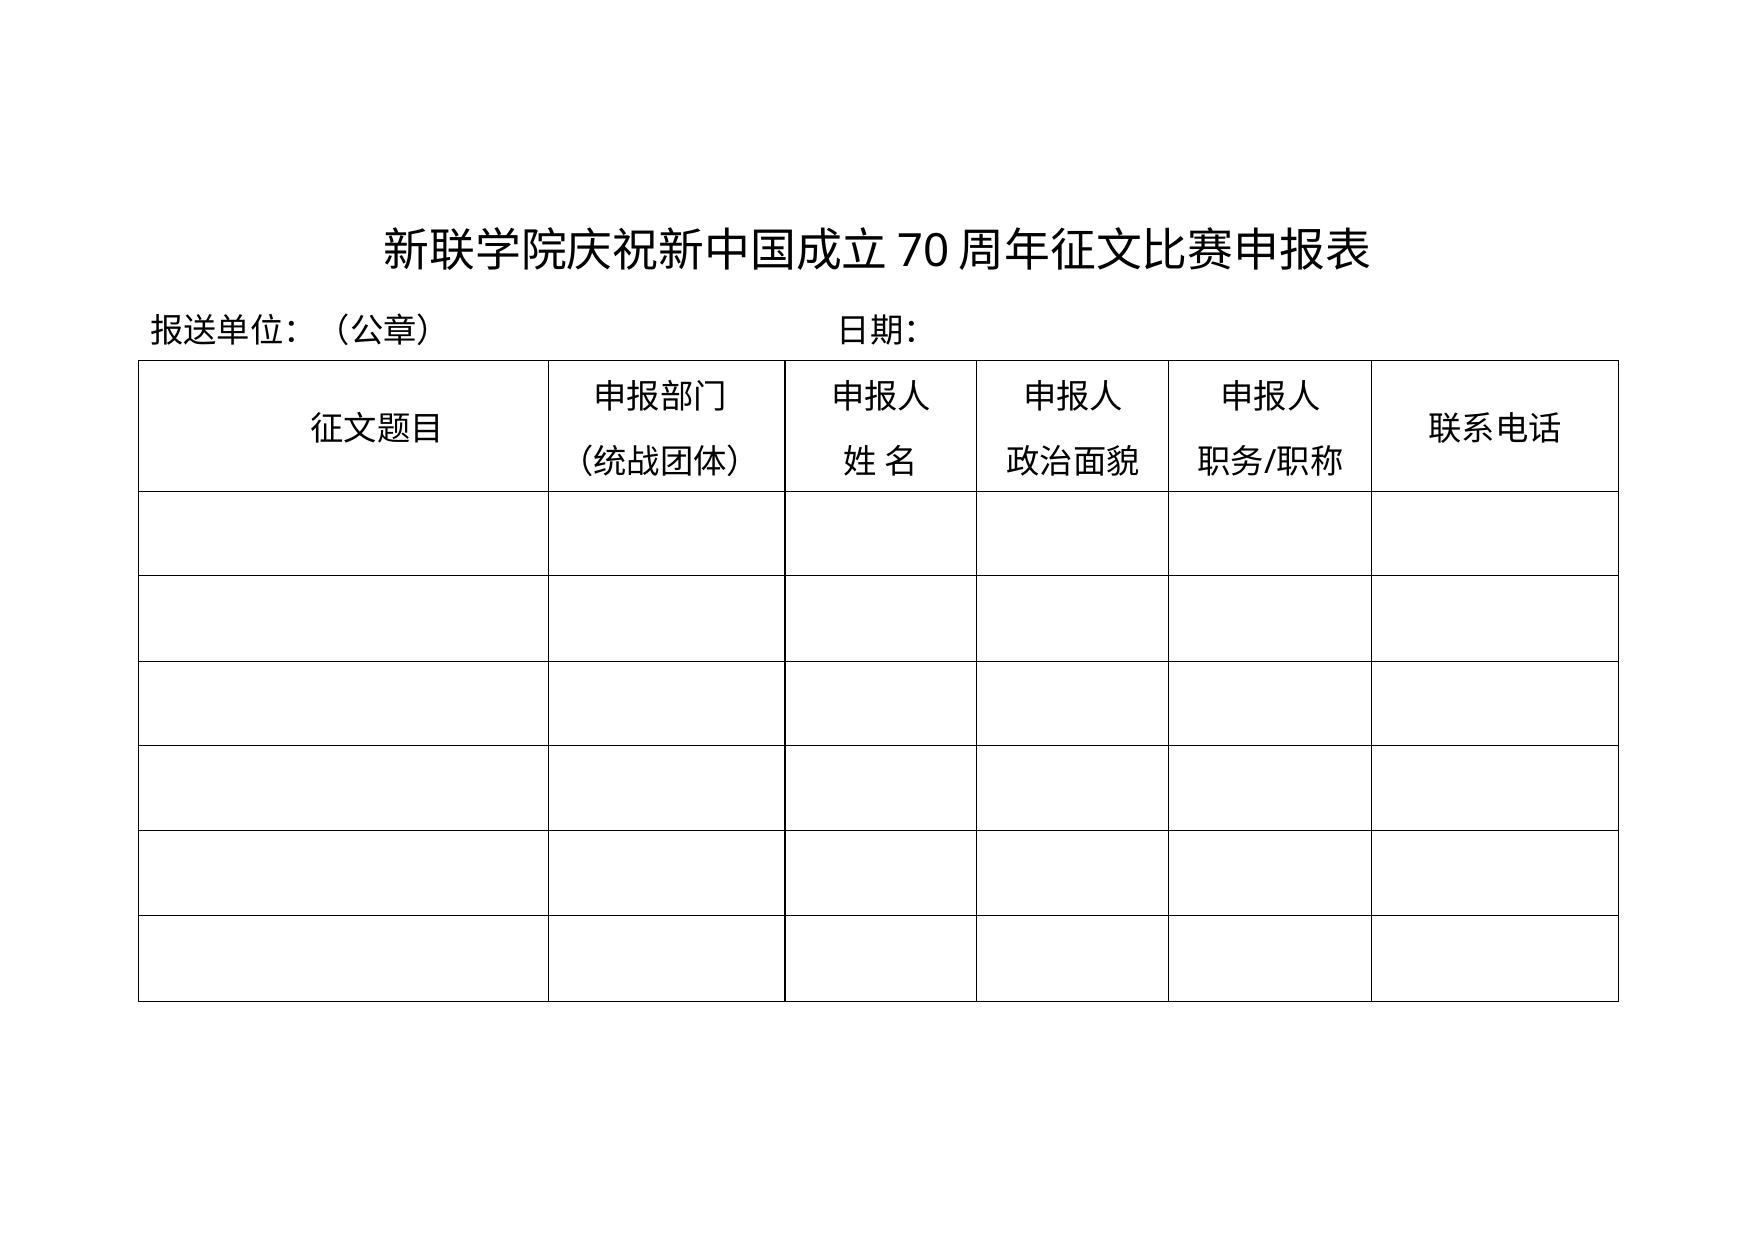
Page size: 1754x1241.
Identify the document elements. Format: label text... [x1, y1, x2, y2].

table_cell [1169, 831, 1371, 915]
table_cell [1169, 746, 1371, 829]
table_cell [549, 576, 784, 661]
table_cell [1372, 746, 1618, 829]
table_cell [1372, 916, 1618, 1001]
table_cell [786, 576, 976, 661]
table_cell [977, 916, 1168, 1001]
table_cell [1372, 662, 1618, 745]
table_header 申报部门 （统战团体） [549, 361, 784, 491]
table_cell [977, 746, 1168, 829]
table_header 联系电话 [1372, 361, 1618, 491]
table_cell [786, 492, 976, 575]
table_cell [1169, 492, 1371, 575]
table_cell [1372, 576, 1618, 661]
table_cell [786, 662, 976, 745]
table_cell [977, 662, 1168, 745]
table_cell [549, 916, 784, 1001]
table_cell [786, 746, 976, 829]
table_cell [1169, 916, 1371, 1001]
table_cell [786, 831, 976, 915]
table_header 申报人 政治面貌 [977, 361, 1168, 491]
table_cell [139, 831, 548, 915]
table_cell [977, 831, 1168, 915]
table_cell [1169, 662, 1371, 745]
text 报送单位：（公章） 日期： [150, 295, 1604, 360]
table_cell [139, 492, 548, 575]
table_cell [139, 662, 548, 745]
table_cell [549, 746, 784, 829]
table_header 征文题目 [139, 361, 548, 491]
text 新联学院庆祝新中国成立70周年征文比赛申报表 [150, 198, 1604, 295]
table_cell [977, 576, 1168, 661]
table_cell [549, 492, 784, 575]
table_cell [977, 492, 1168, 575]
table_cell [549, 662, 784, 745]
table_header 申报人 职务/职称 [1169, 361, 1371, 491]
table_cell [1169, 576, 1371, 661]
table_header 申报人 姓 名 [786, 361, 976, 491]
table_cell [139, 576, 548, 661]
table_cell [786, 916, 976, 1001]
table_cell [549, 831, 784, 915]
table_cell [1372, 492, 1618, 575]
table_cell [139, 916, 548, 1001]
table_cell [1372, 831, 1618, 915]
table_cell [139, 746, 548, 829]
